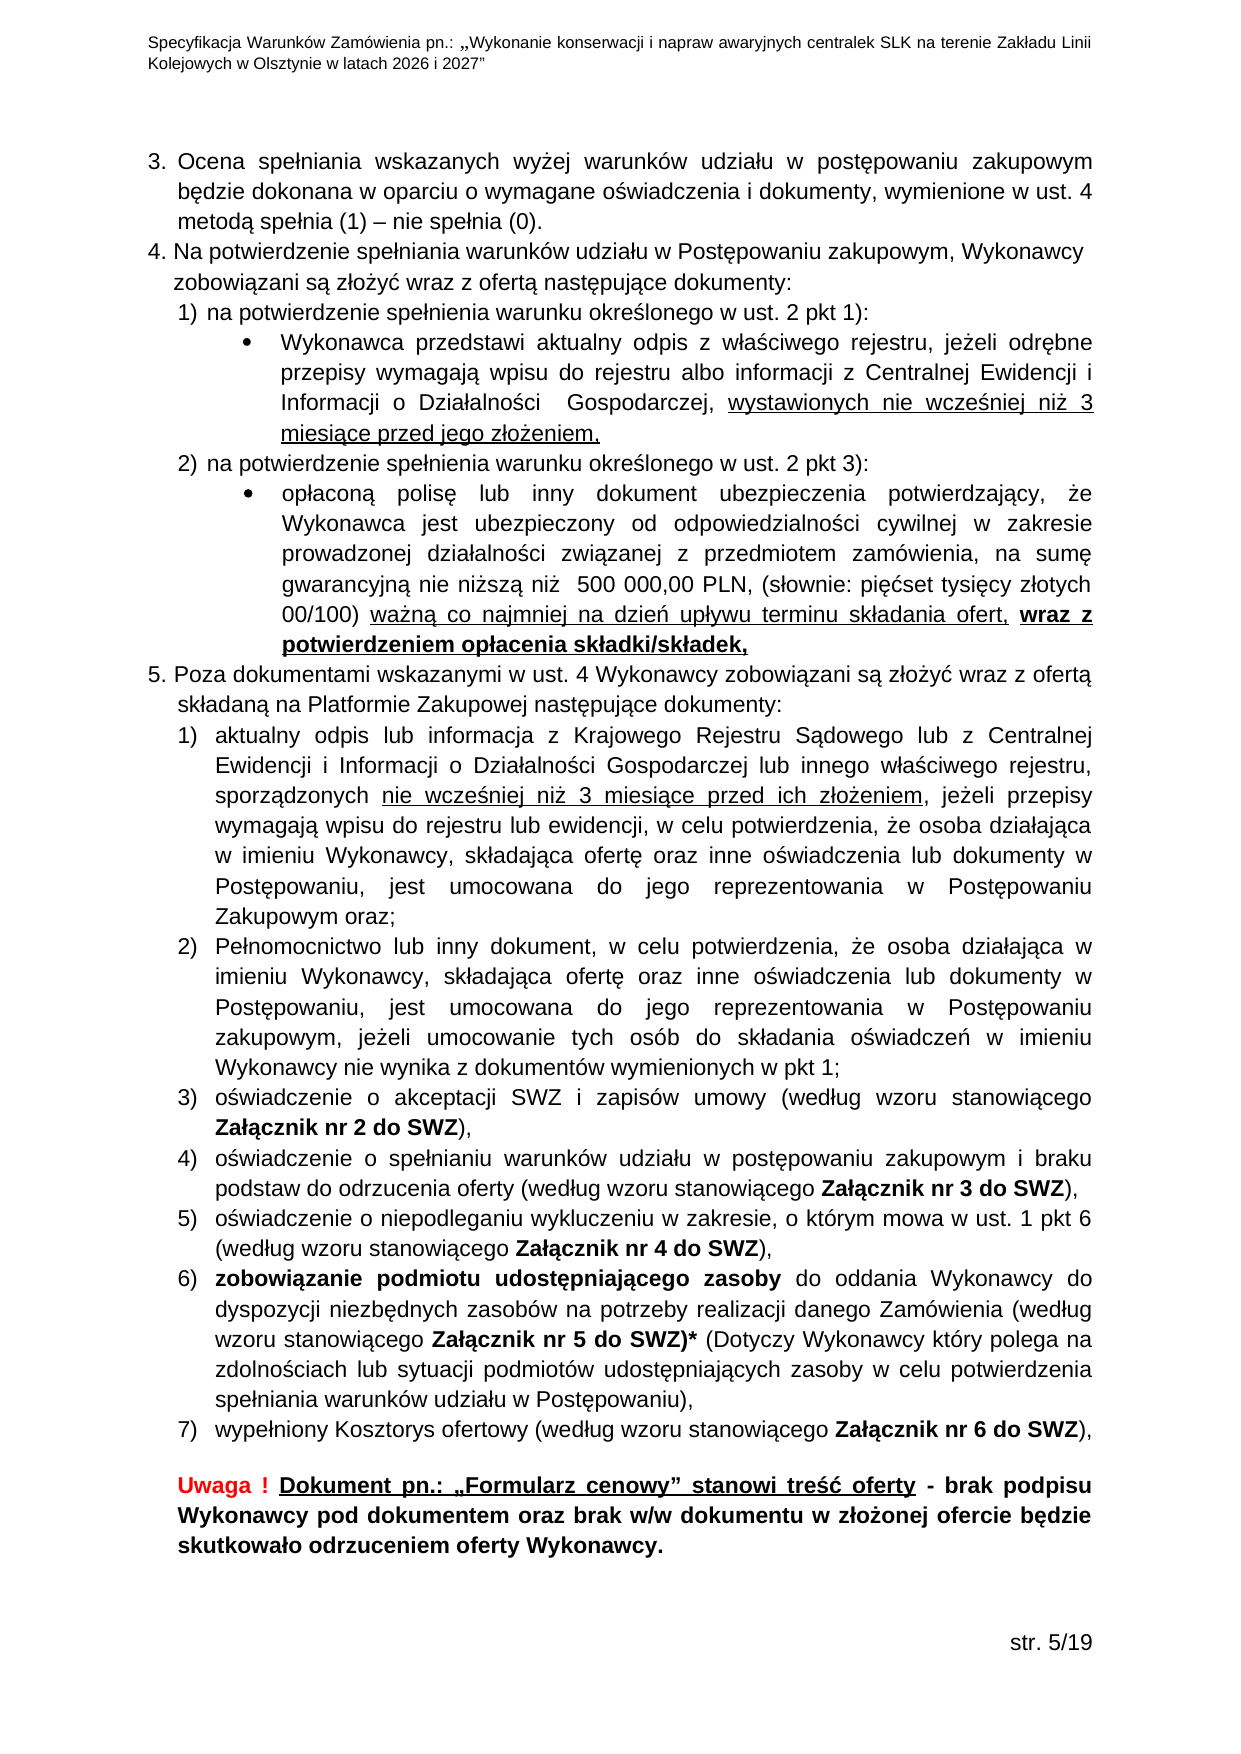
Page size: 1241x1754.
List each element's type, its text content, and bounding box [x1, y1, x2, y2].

list Ocena spełniania wskazanych wyżej warunków udziału w postępowaniu zakupowym będzie dokonana w oparciu o wymagane oświadczenia i dokumenty, wymienione w ust. 4 metodą spełnia (1) – nie spełnia (0). [148, 148, 1093, 234]
list opłaconą polisę lub inny dokument ubezpieczenia potwierdzający, że Wykonawca jest ubezpieczony od odpowiedzialności cywilnej w zakresie prowadzonej działalności związanej z przedmiotem zamówienia, na sumę gwarancyjną nie niższą niż 500 000,00 PLN, (słownie: pięćset tysięcy złotych 00/100) ważną co najmniej na dzień upływu terminu składania ofert, wraz z potwierdzeniem opłacenia składki/składek, [244, 480, 1093, 657]
list Pełnomocnictwo lub inny dokument, w celu potwierdzenia, że osoba działająca w imieniu Wykonawcy, składająca ofertę oraz inne oświadczenia lub dokumenty w Postępowaniu, jest umocowana do jego reprezentowania w Postępowaniu zakupowym, jeżeli umocowanie tych osób do składania oświadczeń w imieniu Wykonawcy nie wynika z dokumentów wymienionych w pkt 1; [177, 933, 1093, 1080]
list zobowiązanie podmiotu udostępniającego zasoby do oddania Wykonawcy do dyspozycji niezbędnych zasobów na potrzeby realizacji danego Zamówienia (według wzoru stanowiącego Załącznik nr 5 do SWZ)* (Dotyczy Wykonawcy który polega na zdolnościach lub sytuacji podmiotów udostępniających zasoby w celu potwierdzenia spełniania warunków udziału w Postępowaniu), [177, 1265, 1093, 1412]
list wypełniony Kosztorys ofertowy (według wzoru stanowiącego Załącznik nr 6 do SWZ), [177, 1416, 1093, 1443]
list oświadczenie o akceptacji SWZ i zapisów umowy (według wzoru stanowiącego Załącznik nr 2 do SWZ), [177, 1084, 1093, 1141]
text 5. Poza dokumentami wskazanymi w ust. 4 Wykonawcy zobowiązani są złożyć wraz z ofertą składaną na Platformie Zakupowej następujące dokumenty: [148, 661, 1093, 718]
text Uwaga ! Dokument pn.: „Formularz cenowy” stanowi treść oferty - brak podpisu Wykonawcy pod dokumentem oraz brak w/w dokumentu w złożonej ofercie będzie skutkowało odrzuceniem oferty Wykonawcy. [177, 1472, 1093, 1558]
list oświadczenie o spełnianiu warunków udziału w postępowaniu zakupowym i braku podstaw do odrzucenia oferty (według wzoru stanowiącego Załącznik nr 3 do SWZ), [177, 1144, 1093, 1201]
list aktualny odpis lub informacja z Krajowego Rejestru Sądowego lub z Centralnej Ewidencji i Informacji o Działalności Gospodarczej lub innego właściwego rejestru, sporządzonych nie wcześniej niż 3 miesiące przed ich złożeniem, jeżeli przepisy wymagają wpisu do rejestru lub ewidencji, w celu potwierdzenia, że osoba działająca w imieniu Wykonawcy, składająca ofertę oraz inne oświadczenia lub dokumenty w Postępowaniu, jest umocowana do jego reprezentowania w Postępowaniu Zakupowym oraz; [177, 722, 1093, 929]
list na potwierdzenie spełnienia warunku określonego w ust. 2 pkt 1): [177, 299, 1093, 325]
list oświadczenie o niepodleganiu wykluczeniu w zakresie, o którym mowa w ust. 1 pkt 6 (według wzoru stanowiącego Załącznik nr 4 do SWZ), [177, 1205, 1093, 1261]
text 4. Na potwierdzenie spełniania warunków udziału w Postępowaniu zakupowym, Wykonawcy [148, 238, 1093, 264]
text zobowiązani są złożyć wraz z ofertą następujące dokumenty: [148, 268, 1093, 295]
list na potwierdzenie spełnienia warunku określonego w ust. 2 pkt 3): [177, 450, 1093, 476]
list Wykonawca przedstawi aktualny odpis z właściwego rejestru, jeżeli odrębne przepisy wymagają wpisu do rejestru albo informacji z Centralnej Ewidencji i Informacji o Działalności Gospodarczej, wystawionych nie wcześniej niż 3 miesiące przed jego złożeniem, [243, 329, 1093, 446]
